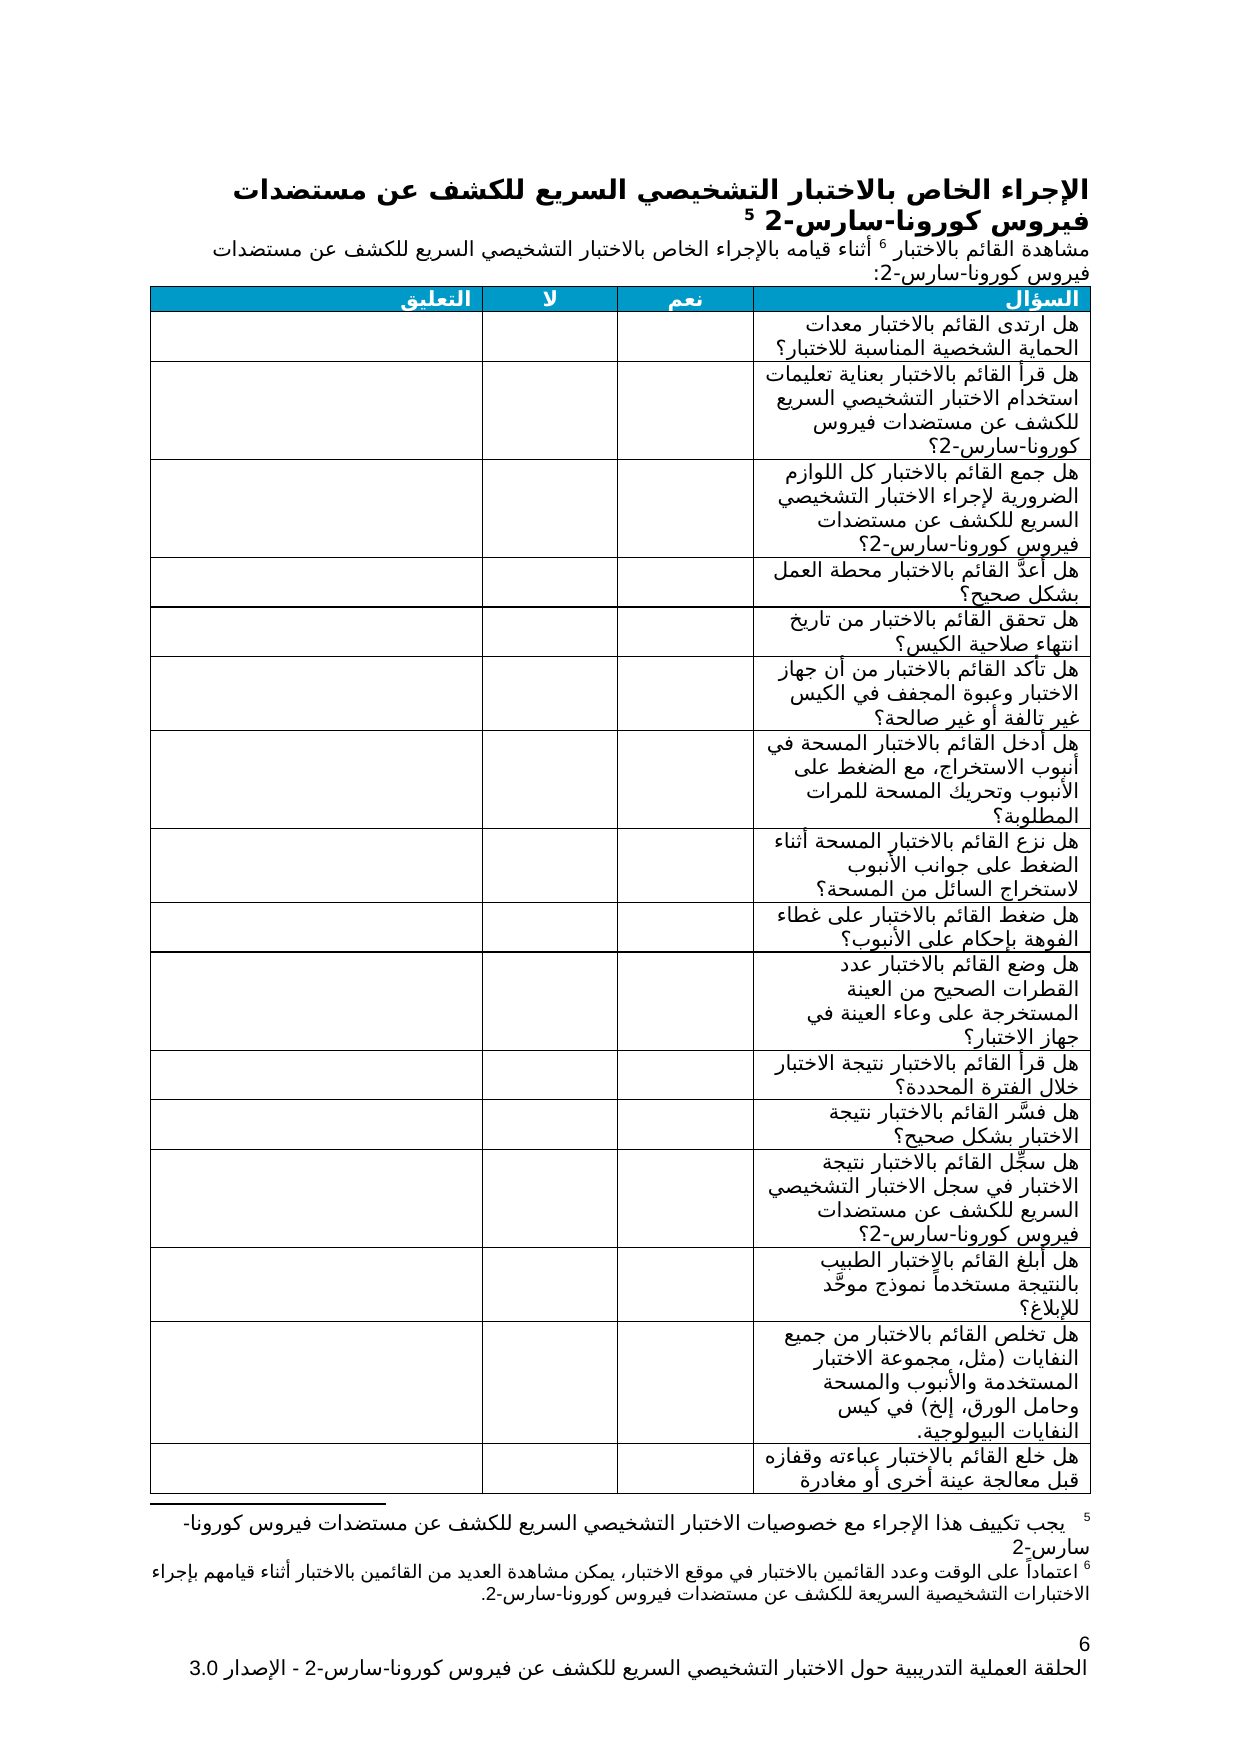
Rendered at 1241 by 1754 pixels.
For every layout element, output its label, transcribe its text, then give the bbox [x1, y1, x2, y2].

table_cell [151, 1100, 482, 1149]
table_cell [151, 1150, 482, 1247]
table_cell هل سجِّل القائم بالاختبار نتيجة الاختبار في سجل الاختبار التشخيصي السريع للكشف عن مستضدات فيروس كورونا-سارس-2؟ [754, 1150, 1090, 1247]
table_cell [483, 1444, 617, 1493]
table_cell [483, 312, 617, 361]
table_cell هل تخلص القائم بالاختبار من جميع النفايات (مثل، مجموعة الاختبار المستخدمة والأنبوب والمسحة وحامل الورق، إلخ) في كيس النفايات البيولوجية. [754, 1322, 1090, 1443]
table_cell [151, 362, 482, 459]
table_cell [618, 829, 753, 902]
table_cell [754, 1444, 1090, 1493]
table_cell [618, 1051, 753, 1099]
table_cell [483, 657, 617, 730]
table_cell هل ضغط القائم بالاختبار على غطاء الفوهة بإحكام على الأنبوب؟ [754, 903, 1090, 951]
table_cell [151, 903, 482, 951]
table_cell [151, 1444, 482, 1493]
table_cell [483, 608, 617, 656]
table_cell [151, 312, 482, 361]
table_cell [483, 1248, 617, 1321]
table_cell [618, 362, 753, 459]
table_cell هل قرأ القائم بالاختبار نتيجة الاختبار خلال الفترة المحددة؟ [754, 1051, 1090, 1099]
subtitle الإجراء الخاص بالاختبار التشخيصي السريع للكشف عن مستضدات فيروس كورونا-سارس-2 [150, 174, 1090, 237]
table_cell [151, 558, 482, 606]
table_cell هل فسَّر القائم بالاختبار نتيجة الاختبار بشكل صحيح؟ [754, 1100, 1090, 1149]
table_cell [483, 362, 617, 459]
table_cell [483, 953, 617, 1049]
table_cell [483, 903, 617, 951]
table_cell [483, 558, 617, 606]
table_cell [618, 1248, 753, 1321]
table_cell [618, 657, 753, 730]
table_cell [151, 731, 482, 828]
table_cell هل ارتدى القائم بالاختبار معدات الحماية الشخصية المناسبة للاختبار؟ [754, 312, 1090, 361]
table_cell [483, 829, 617, 902]
table_cell [618, 460, 753, 557]
table_cell [483, 1100, 617, 1149]
table_cell [151, 953, 482, 1049]
table_cell [618, 312, 753, 361]
table_cell [618, 1100, 753, 1149]
table_cell [151, 1248, 482, 1321]
table_cell هل جمع القائم بالاختبار كل اللوازم الضرورية لإجراء الاختبار التشخيصي السريع للكشف عن مستضدات فيروس كورونا-سارس-2؟ [754, 460, 1090, 557]
table_cell هل قرأ القائم بالاختبار بعناية تعليمات استخدام الاختبار التشخيصي السريع للكشف عن مستضدات فيروس كورونا-سارس-2؟ [754, 362, 1090, 459]
table_cell [618, 1322, 753, 1443]
table_cell هل وضع القائم بالاختبار عدد القطرات الصحيح من العينة المستخرجة على وعاء العينة في جهاز الاختبار؟ [754, 953, 1090, 1049]
table_cell [618, 1444, 753, 1493]
table_cell [483, 460, 617, 557]
table_cell [151, 1051, 482, 1099]
table_cell [151, 460, 482, 557]
table_cell [618, 903, 753, 951]
table_cell [618, 1150, 753, 1247]
table_cell [483, 1150, 617, 1247]
table_cell [618, 731, 753, 828]
table_cell [618, 953, 753, 1049]
table_cell [151, 1322, 482, 1443]
table_header السؤال [754, 287, 1090, 311]
subtitle مشاهدة القائم بالاختبار أثناء قيامه بالإجراء الخاص بالاختبار التشخيصي السريع للكشف عن مستضدات فيروس كورونا-سارس-2: [150, 237, 1090, 286]
table_cell [618, 608, 753, 656]
table_header التعليق [151, 287, 482, 311]
table_header لا [483, 287, 617, 311]
table_cell هل نزع القائم بالاختبار المسحة أثناء الضغط على جوانب الأنبوب لاستخراج السائل من المسحة؟ [754, 829, 1090, 902]
table_cell هل أدخل القائم بالاختبار المسحة في أنبوب الاستخراج، مع الضغط على الأنبوب وتحريك المسحة للمرات المطلوبة؟ [754, 731, 1090, 828]
table_cell هل أبلغ القائم بالاختبار الطبيب بالنتيجة مستخدماً نموذج موحَّد للإبلاغ؟ [754, 1248, 1090, 1321]
table_cell [151, 829, 482, 902]
table_cell هل تحقق القائم بالاختبار من تاريخ انتهاء صلاحية الكيس؟ [754, 608, 1090, 656]
table_cell هل تأكد القائم بالاختبار من أن جهاز الاختبار وعبوة المجفف في الكيس غير تالفة أو غير صالحة؟ [754, 657, 1090, 730]
table_cell [483, 1322, 617, 1443]
table_cell [151, 657, 482, 730]
table_cell [618, 558, 753, 606]
table_header نعم [618, 287, 753, 311]
table_cell [151, 608, 482, 656]
table_cell [483, 731, 617, 828]
table_cell هل أعدَّ القائم بالاختبار محطة العمل بشكل صحيح؟ [754, 558, 1090, 606]
table_cell [483, 1051, 617, 1099]
